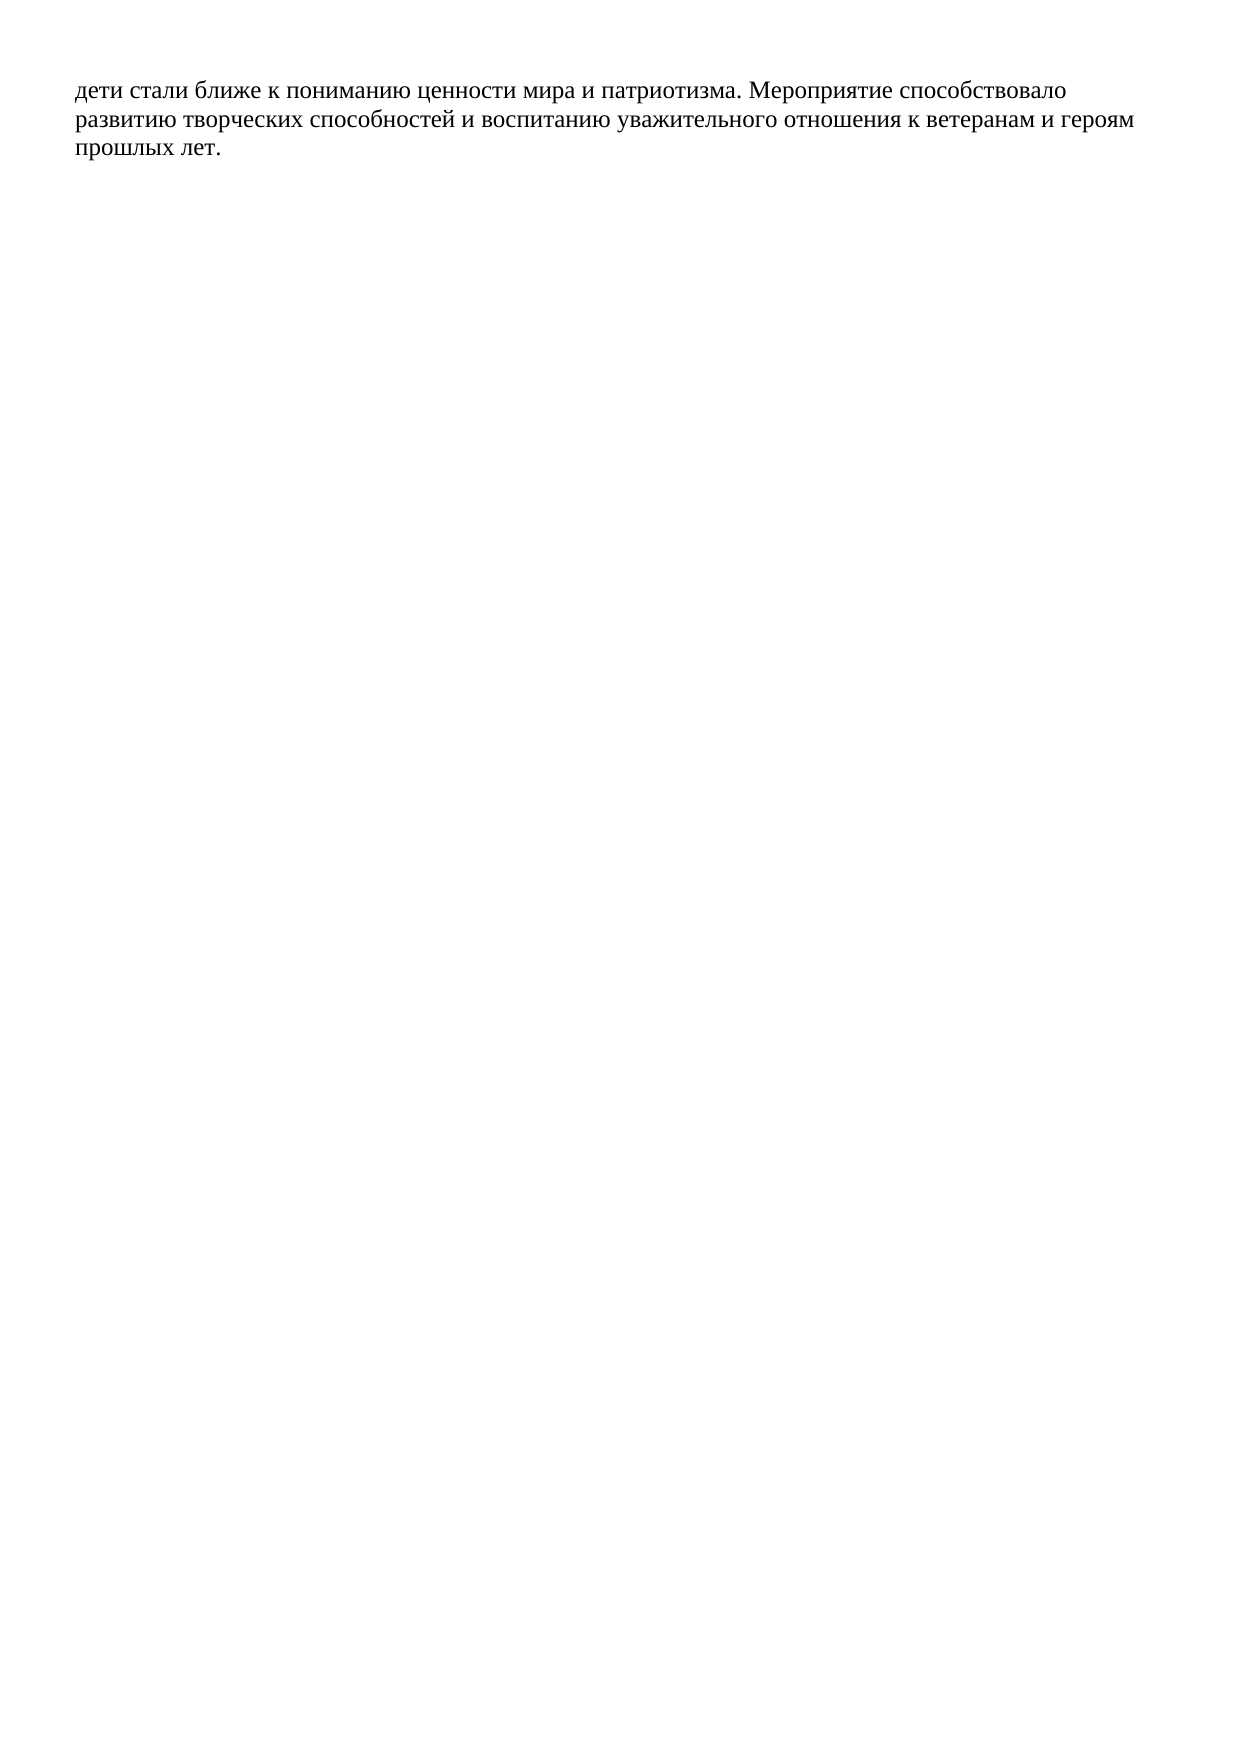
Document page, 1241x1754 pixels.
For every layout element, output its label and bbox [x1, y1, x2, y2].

text [75, 75, 1165, 161]
